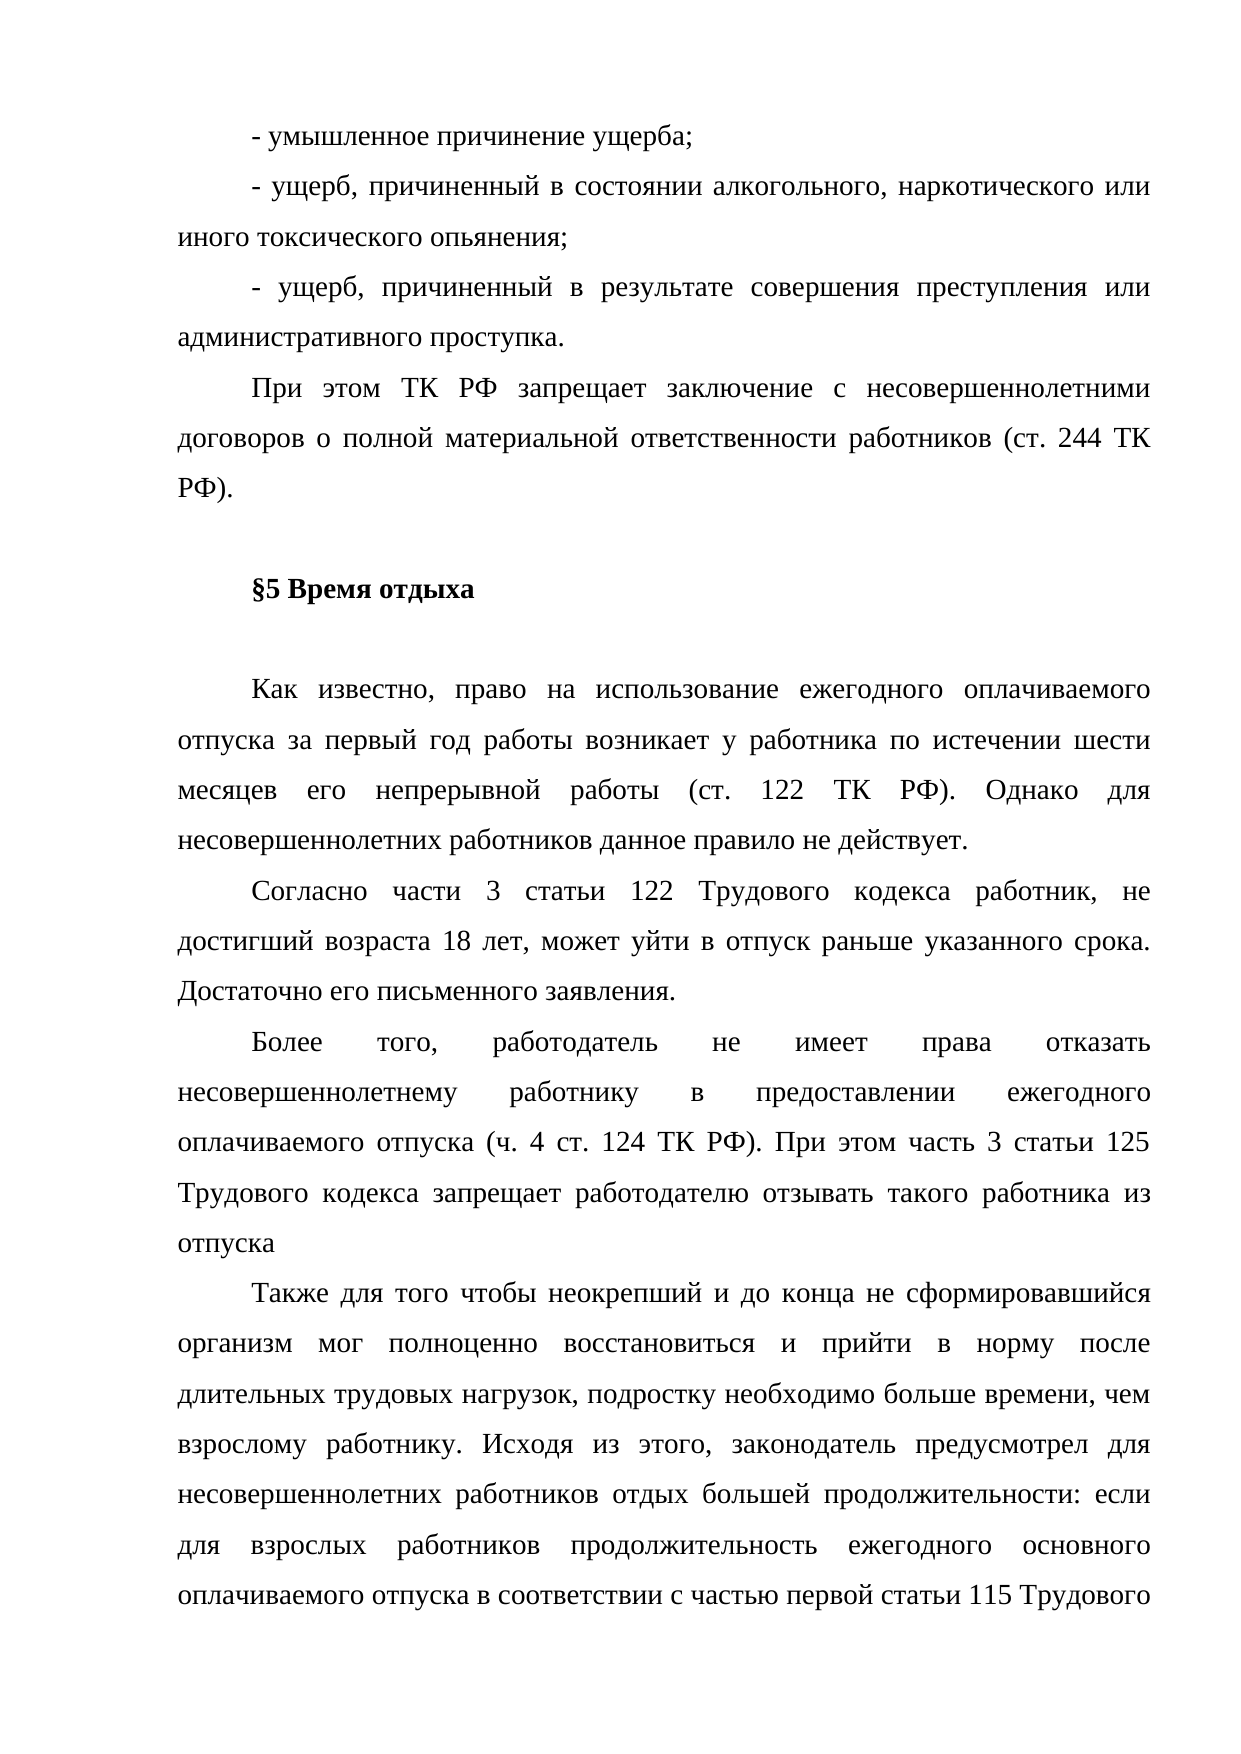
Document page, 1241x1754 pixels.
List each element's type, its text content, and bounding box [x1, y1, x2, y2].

text Как известно, право на использование ежегодного оплачиваемого отпуска за первый год работы возникает у работника по истечении шести месяцев его непрерывной работы (ст. 122 ТК РФ). Однако для несовершеннолетних работников данное правило не действует. [177, 672, 1152, 856]
text - умышленное причинение ущерба; [177, 118, 1152, 152]
text - ущерб, причиненный в состоянии алкогольного, наркотического или иного токсического опьянения; [177, 168, 1152, 252]
text Согласно части 3 статьи 122 Трудового кодекса работник, не достигший возраста 18 лет, может уйти в отпуск раньше указанного срока. Достаточно его письменного заявления. [177, 873, 1152, 1007]
text §5 Время отдыха [177, 571, 1152, 604]
text При этом ТК РФ запрещает заключение с несовершеннолетними договоров о полной материальной ответственности работников (ст. 244 ТК РФ). [177, 370, 1152, 504]
text Более того, работодатель не имеет права отказать несовершеннолетнему работнику в предоставлении ежегодного оплачиваемого отпуска (ч. 4 ст. 124 ТК РФ). При этом часть 3 статьи 125 Трудового кодекса запрещает работодателю отзывать такого работника из отпуска [177, 1024, 1152, 1258]
text - ущерб, причиненный в результате совершения преступления или административного проступка. [177, 269, 1152, 353]
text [177, 1275, 1152, 1611]
